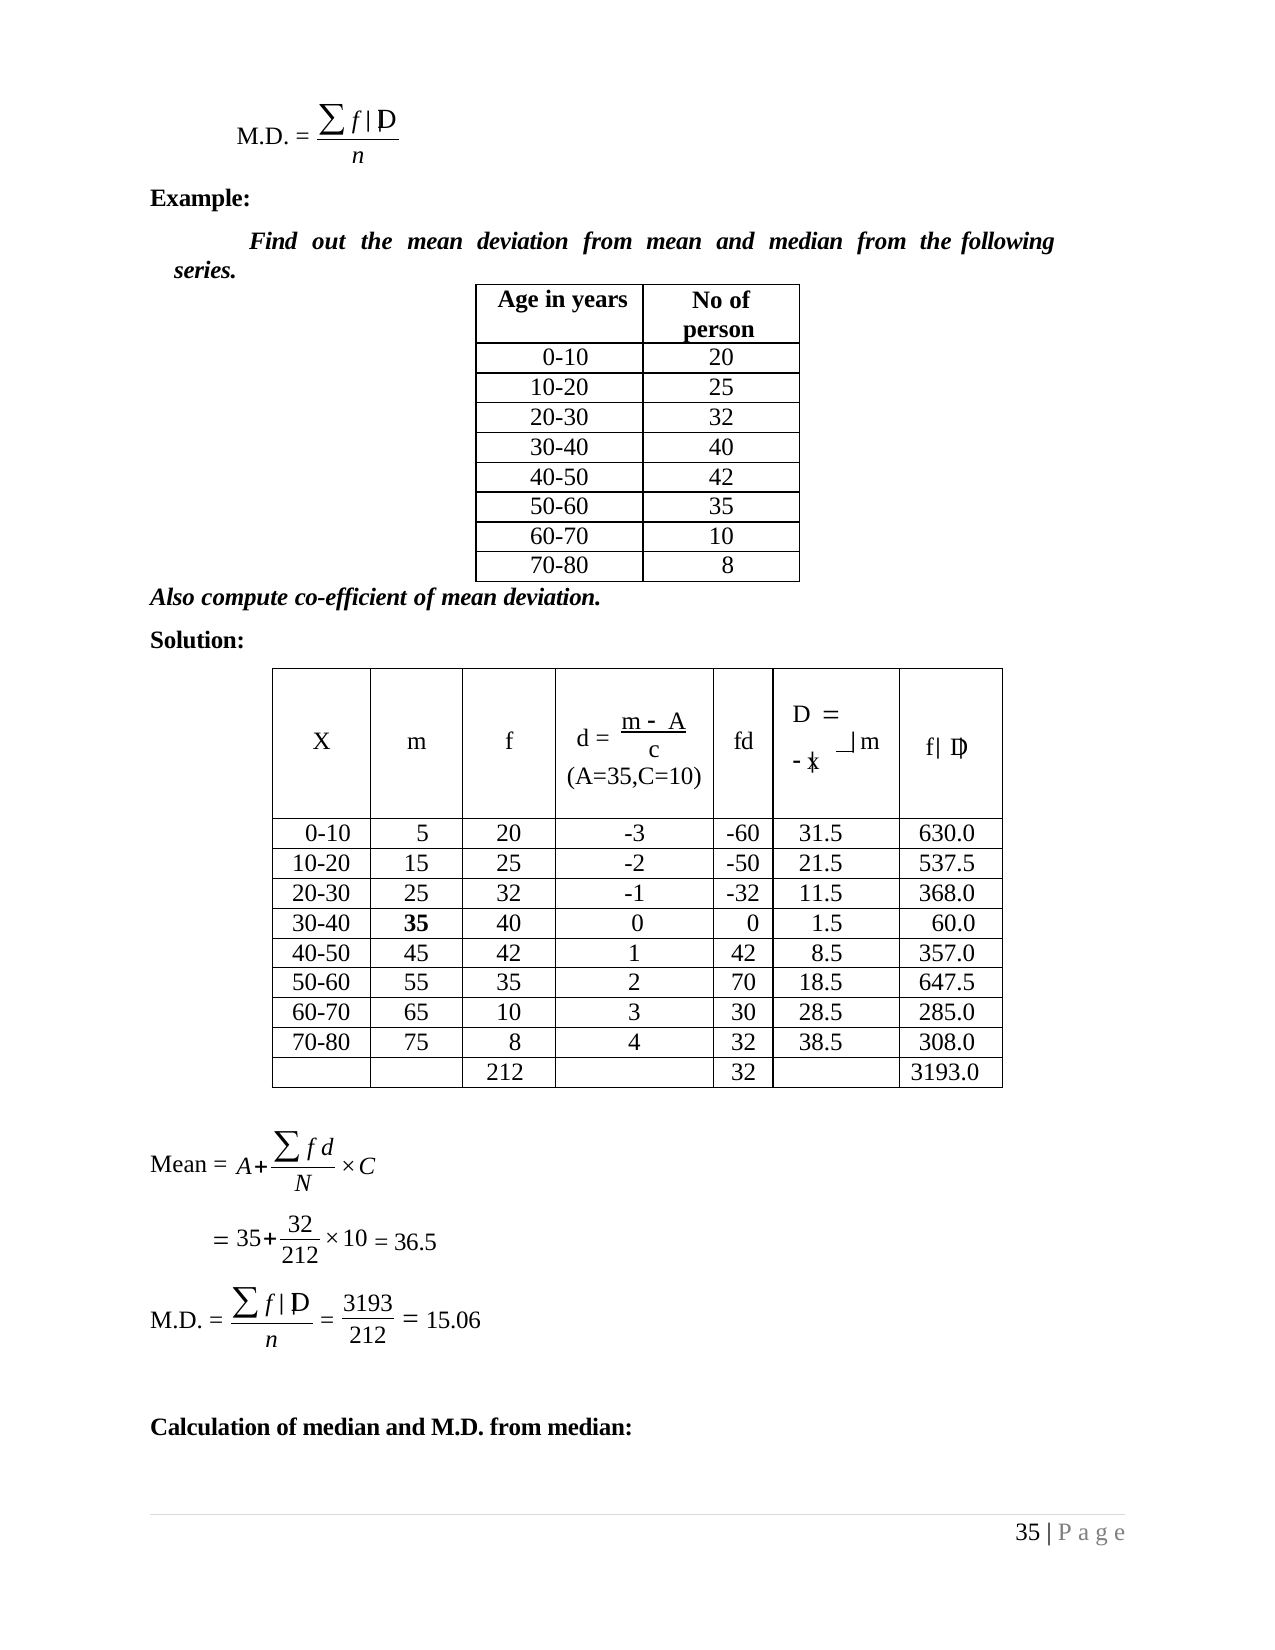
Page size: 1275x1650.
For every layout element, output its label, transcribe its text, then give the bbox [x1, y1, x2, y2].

text M.D. = = = 15.06 [150, 1287, 1125, 1352]
table_cell 8 [463, 1028, 555, 1057]
table_cell [371, 1058, 462, 1087]
table_cell 20 [644, 344, 799, 372]
table_cell 70 [714, 968, 772, 997]
table_cell -1 [556, 879, 713, 908]
table_cell 15 [371, 849, 462, 878]
text Example: [150, 183, 1125, 212]
table_cell 70-80 [273, 1028, 370, 1057]
table_cell 75 [371, 1028, 462, 1057]
text Calculation of median and M.D. from median: [150, 1412, 1125, 1441]
table_cell 10-20 [477, 374, 642, 402]
table_cell [556, 1058, 713, 1087]
table_cell 20-30 [273, 879, 370, 908]
table_cell 630.0 [900, 819, 1002, 848]
table_cell 40-50 [477, 463, 642, 491]
table_cell 32 [714, 1058, 772, 1087]
table_cell 21.5 [774, 849, 899, 878]
table_cell 40 [644, 433, 799, 462]
table_cell 20-30 [477, 403, 642, 432]
table_cell 647.5 [900, 968, 1002, 997]
table_header D  ⃒m  x⃒ [774, 669, 899, 818]
table_cell 8.5 [774, 939, 899, 967]
table_header f [463, 669, 555, 818]
text Mean = [150, 1131, 1125, 1196]
table_cell 10 [644, 523, 799, 551]
table_cell 30-40 [273, 909, 370, 938]
text Find out the mean deviation from mean and median from the following series. [174, 226, 1114, 284]
table_cell 40-50 [273, 939, 370, 967]
table_cell -3 [556, 819, 713, 848]
text Also compute co-efficient of mean deviation. [150, 582, 1125, 611]
table_cell 1.5 [774, 909, 899, 938]
table_header m [371, 669, 462, 818]
table_header fd [714, 669, 772, 818]
table_cell 31.5 [774, 819, 899, 848]
table_cell 32 [463, 879, 555, 908]
table_cell -50 [714, 849, 772, 878]
text = = 36.5 [150, 1211, 1125, 1270]
table_cell 42 [463, 939, 555, 967]
table_cell 28.5 [774, 998, 899, 1027]
text M.D. = [150, 103, 1125, 169]
table_cell 8 [644, 552, 799, 581]
table_cell 42 [714, 939, 772, 967]
table_cell 357.0 [900, 939, 1002, 967]
table_cell 10 [463, 998, 555, 1027]
table_cell 25 [644, 374, 799, 402]
table_cell 285.0 [900, 998, 1002, 1027]
table_cell 308.0 [900, 1028, 1002, 1057]
table_cell 0-10 [477, 344, 642, 372]
table_cell 30-40 [477, 433, 642, 462]
text Solution: [150, 625, 1125, 654]
table_cell 2 [556, 968, 713, 997]
table_cell 25 [371, 879, 462, 908]
table_cell 42 [644, 463, 799, 491]
table_header X [273, 669, 370, 818]
table_cell [774, 1058, 899, 1087]
table_cell -32 [714, 879, 772, 908]
table_cell 60.0 [900, 909, 1002, 938]
table_cell 32 [714, 1028, 772, 1057]
table_header d = m A c (A=35,C=10) [556, 669, 713, 818]
table_cell 0 [556, 909, 713, 938]
table_cell 65 [371, 998, 462, 1027]
table_cell 35 [371, 909, 462, 938]
table_cell 60-70 [477, 523, 642, 551]
table_cell 537.5 [900, 849, 1002, 878]
table_cell 20 [463, 819, 555, 848]
table_cell 35 [644, 493, 799, 521]
table_cell 5 [371, 819, 462, 848]
table_cell 60-70 [273, 998, 370, 1027]
table_cell 30 [714, 998, 772, 1027]
table_cell 70-80 [477, 552, 642, 581]
table_cell 4 [556, 1028, 713, 1057]
table_cell 3193.0 [900, 1058, 1002, 1087]
table_cell 1 [556, 939, 713, 967]
table_cell -60 [714, 819, 772, 848]
table_cell 11.5 [774, 879, 899, 908]
table_cell 45 [371, 939, 462, 967]
table_header f ⃒D⃒ [900, 669, 1002, 818]
table_cell 55 [371, 968, 462, 997]
table_cell 50-60 [477, 493, 642, 521]
table_cell 0-10 [273, 819, 370, 848]
table_cell 32 [644, 403, 799, 432]
table_cell 25 [463, 849, 555, 878]
table_header No of persons [644, 285, 799, 342]
table_cell 40 [463, 909, 555, 938]
table_header Age in years [477, 285, 642, 342]
table_cell 0 [714, 909, 772, 938]
table_cell 10-20 [273, 849, 370, 878]
table_cell 50-60 [273, 968, 370, 997]
table_cell [273, 1058, 370, 1087]
table_cell 38.5 [774, 1028, 899, 1057]
table_cell 18.5 [774, 968, 899, 997]
table_cell -2 [556, 849, 713, 878]
table_cell 3 [556, 998, 713, 1027]
table_cell 35 [463, 968, 555, 997]
table_cell 212 [463, 1058, 555, 1087]
table_cell 368.0 [900, 879, 1002, 908]
